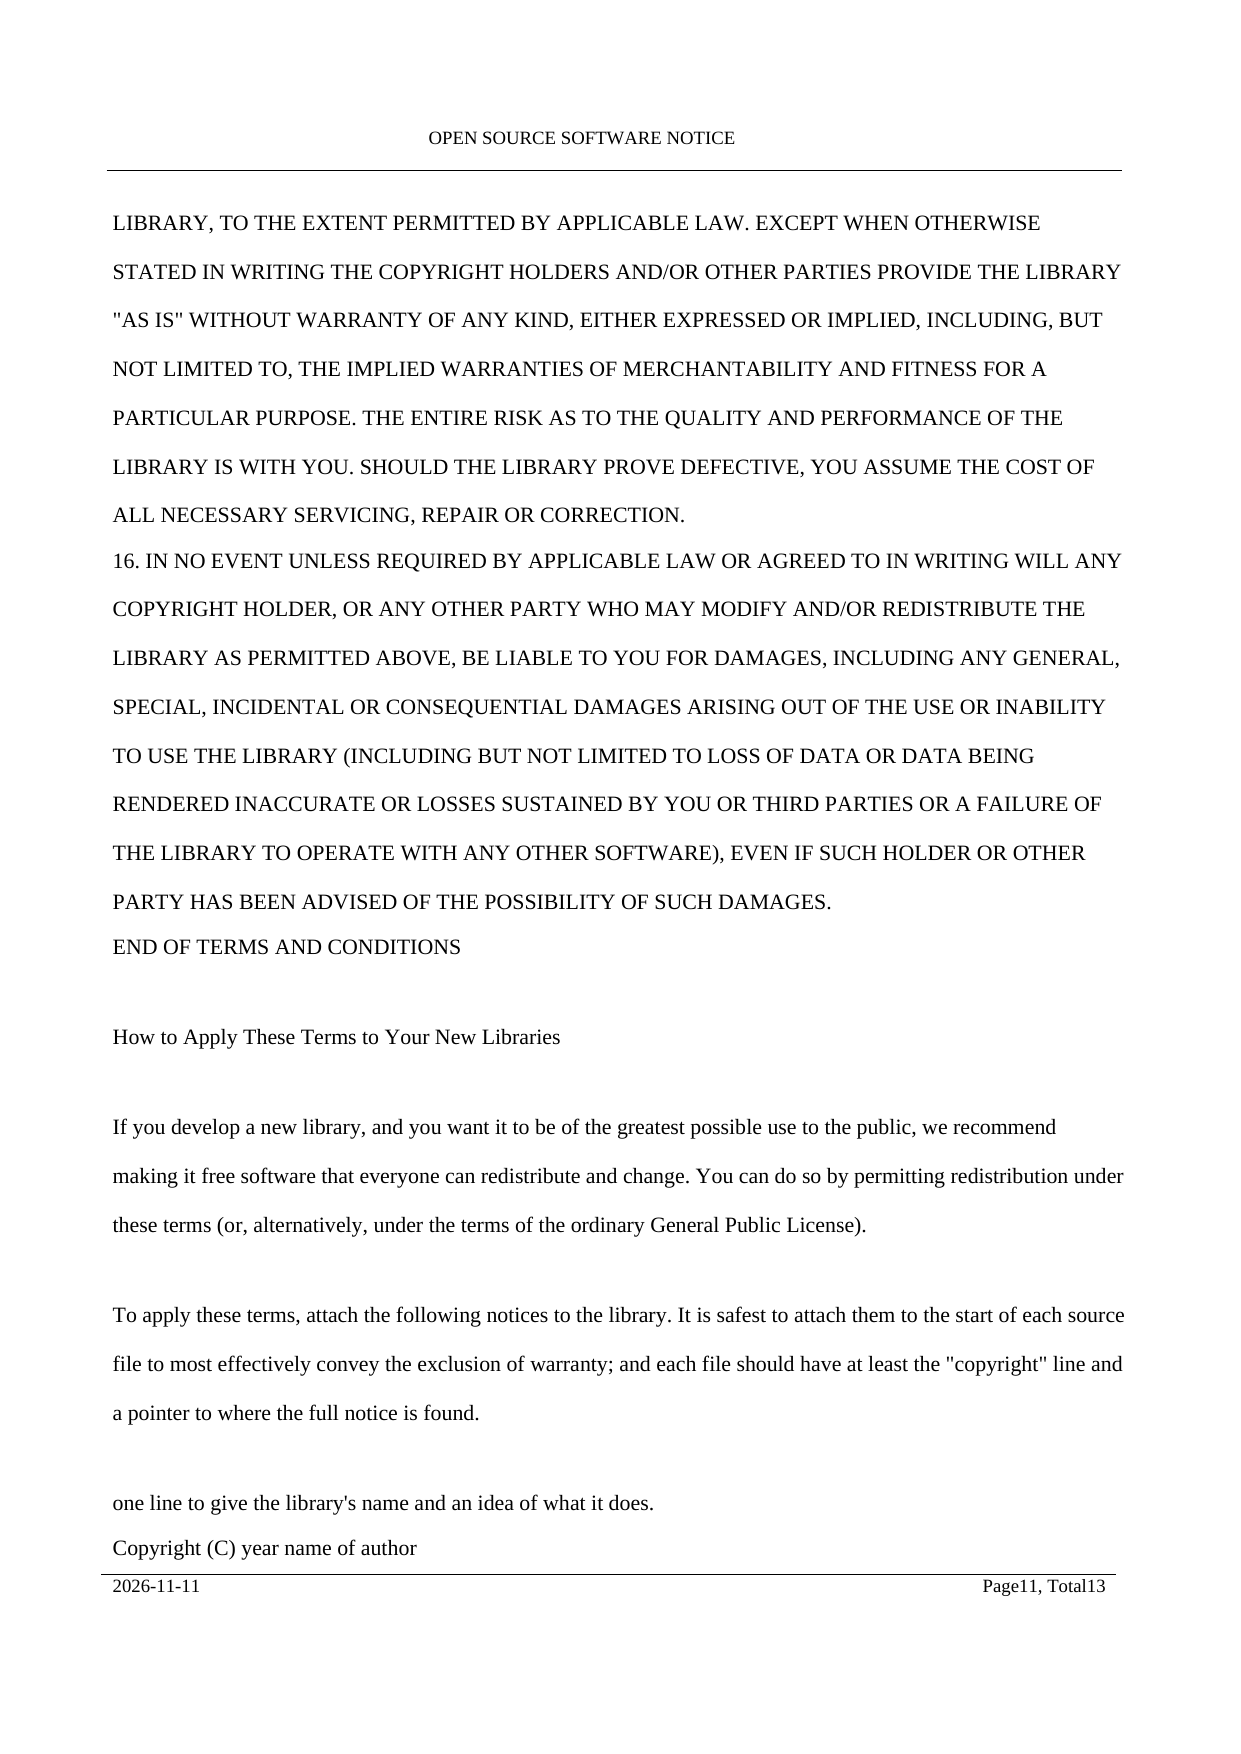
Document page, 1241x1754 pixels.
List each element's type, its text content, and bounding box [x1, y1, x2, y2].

text END OF TERMS AND CONDITIONS [112, 930, 1128, 963]
text How to Apply These Terms to Your New Libraries [112, 1021, 1128, 1053]
text 16. IN NO EVENT UNLESS REQUIRED BY APPLICABLE LAW OR AGREED TO IN WRITING WILL ANY COPYRIGHT HOLDER, OR ANY OTHER PARTY WHO MAY MODIFY AND/OR REDISTRIBUTE THE LIBRARY AS PERMITTED ABOVE, BE LIABLE TO YOU FOR DAMAGES, INCLUDING ANY GENERAL, SPECIAL, INCIDENTAL OR CONSEQUENTIAL DAMAGES ARISING OUT OF THE USE OR INABILITY TO USE THE LIBRARY (INCLUDING BUT NOT LIMITED TO LOSS OF DATA OR DATA BEING RENDERED INACCURATE OR LOSSES SUSTAINED BY YOU OR THIRD PARTIES OR A FAILURE OF THE LIBRARY TO OPERATE WITH ANY OTHER SOFTWARE), EVEN IF SUCH HOLDER OR OTHER PARTY HAS BEEN ADVISED OF THE POSSIBILITY OF SUCH DAMAGES. [112, 544, 1128, 918]
text Copyright (C) year name of author [112, 1531, 1128, 1564]
text If you develop a new library, and you want it to be of the greatest possible use to the public, we recommend making it free software that everyone can redistribute and change. You can do so by permitting redistribution under these terms (or, alternatively, under the terms of the ordinary General Public License). [112, 1111, 1128, 1241]
text To apply these terms, attach the following notices to the library. It is safest to attach them to the start of each source file to most effectively convey the exclusion of warranty; and each file should have at least the "copyright" line and a pointer to where the full notice is found. [112, 1298, 1128, 1428]
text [112, 206, 1128, 531]
text one line to give the library's name and an idea of what it does. [112, 1486, 1128, 1519]
